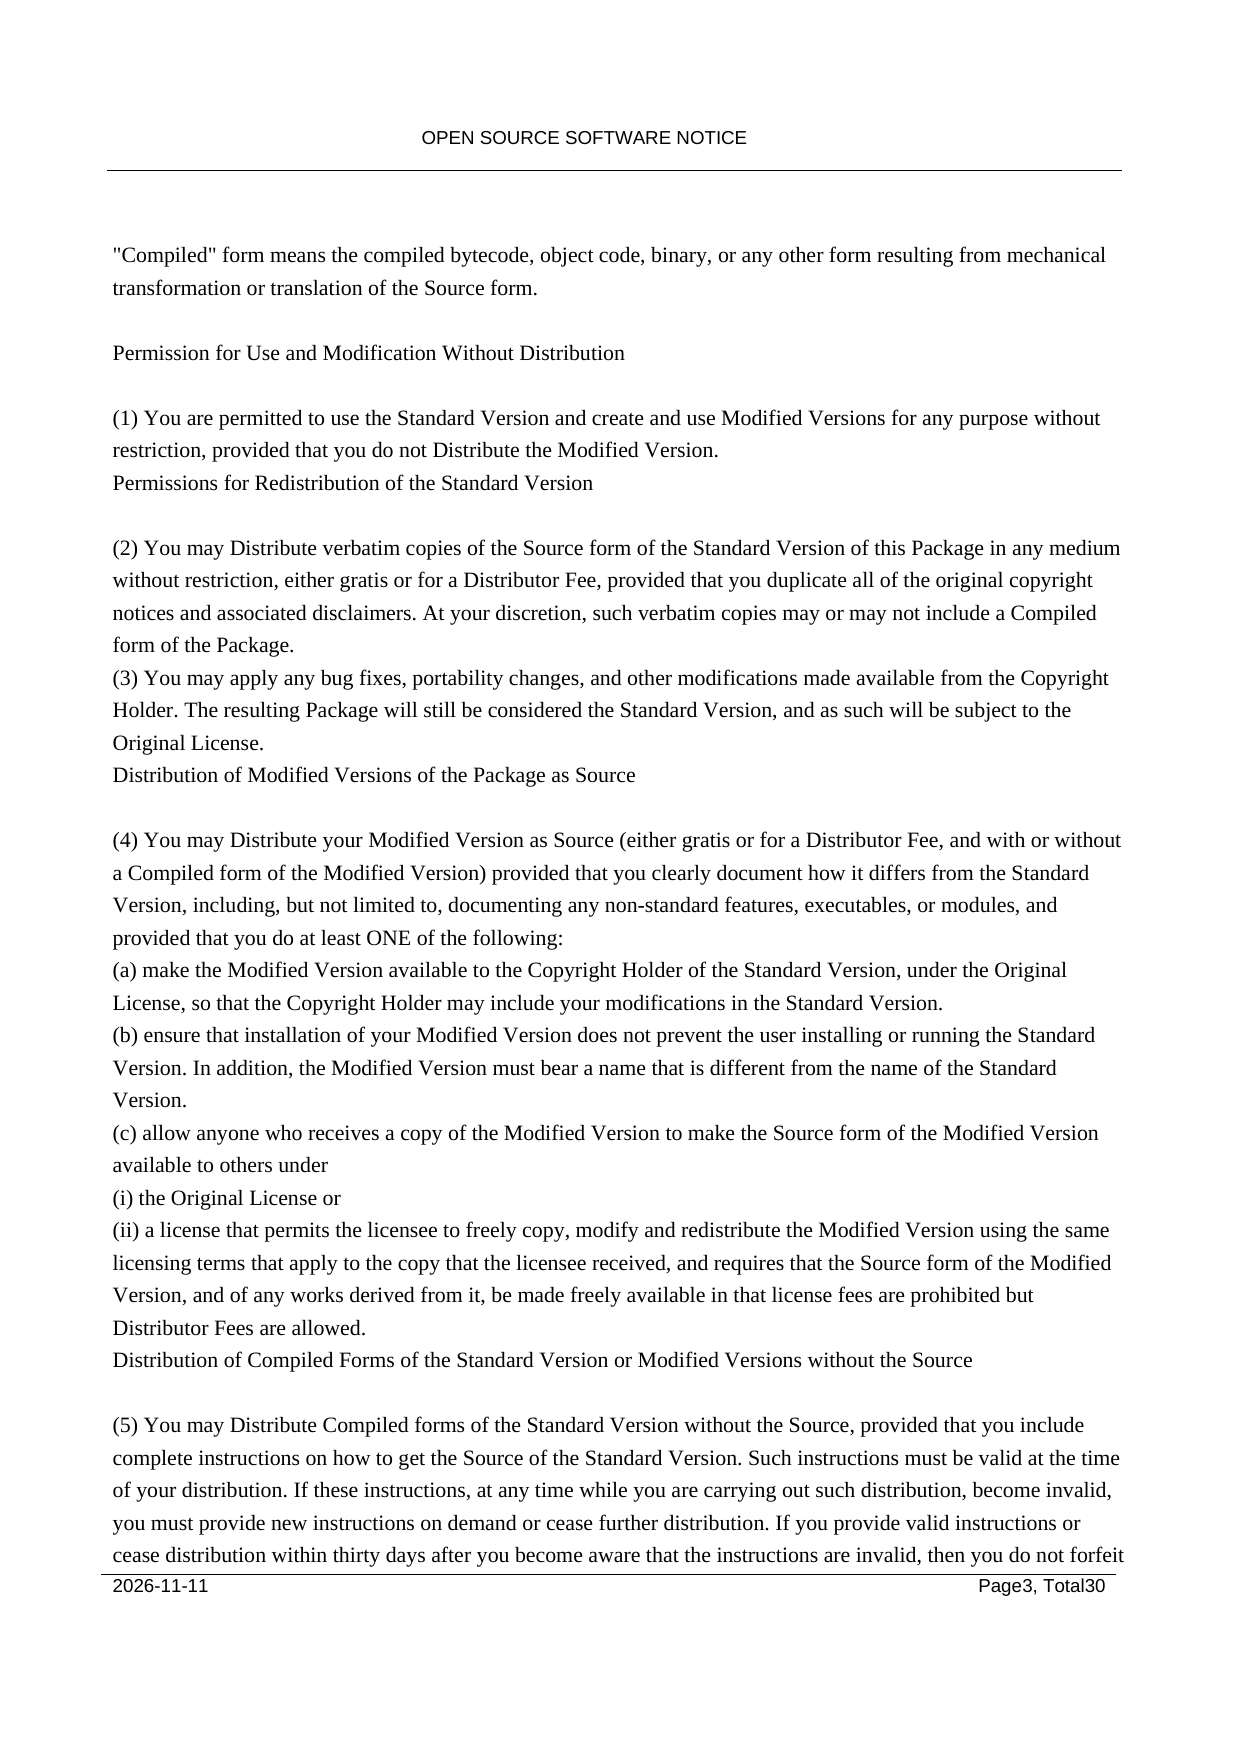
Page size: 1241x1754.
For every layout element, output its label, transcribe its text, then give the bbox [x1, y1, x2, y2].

text Distribution of Compiled Forms of the Standard Version or Modified Versions without the Source [112, 1344, 1128, 1376]
text (i) the Original License or [112, 1181, 1128, 1214]
text Permissions for Redistribution of the Standard Version [112, 466, 1128, 499]
text (ii) a license that permits the licensee to freely copy, modify and redistribute the Modified Version using the same licensing terms that apply to the copy that the licensee received, and requires that the Source form of the Modified Version, and of any works derived from it, be made freely available in that license fees are prohibited but Distributor Fees are allowed. [112, 1214, 1128, 1344]
text (2) You may Distribute verbatim copies of the Source form of the Standard Version of this Package in any medium without restriction, either gratis or for a Distributor Fee, provided that you duplicate all of the original copyright notices and associated disclaimers. At your discretion, such verbatim copies may or may not include a Compiled form of the Package. [112, 531, 1128, 661]
text (3) You may apply any bug fixes, portability changes, and other modifications made available from the Copyright Holder. The resulting Package will still be considered the Standard Version, and as such will be subject to the Original License. [112, 661, 1128, 759]
text "Compiled" form means the compiled bytecode, object code, binary, or any other form resulting from mechanical transformation or translation of the Source form. [112, 239, 1128, 304]
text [112, 1409, 1128, 1571]
text Permission for Use and Modification Without Distribution [112, 336, 1128, 369]
text (c) allow anyone who receives a copy of the Modified Version to make the Source form of the Modified Version available to others under [112, 1116, 1128, 1181]
text (1) You are permitted to use the Standard Version and create and use Modified Versions for any purpose without restriction, provided that you do not Distribute the Modified Version. [112, 401, 1128, 466]
text (a) make the Modified Version available to the Copyright Holder of the Standard Version, under the Original License, so that the Copyright Holder may include your modifications in the Standard Version. [112, 954, 1128, 1019]
text (4) You may Distribute your Modified Version as Source (either gratis or for a Distributor Fee, and with or without a Compiled form of the Modified Version) provided that you clearly document how it differs from the Standard Version, including, but not limited to, documenting any non-standard features, executables, or modules, and provided that you do at least ONE of the following: [112, 824, 1128, 954]
text Distribution of Modified Versions of the Package as Source [112, 759, 1128, 791]
text (b) ensure that installation of your Modified Version does not prevent the user installing or running the Standard Version. In addition, the Modified Version must bear a name that is different from the name of the Standard Version. [112, 1019, 1128, 1116]
